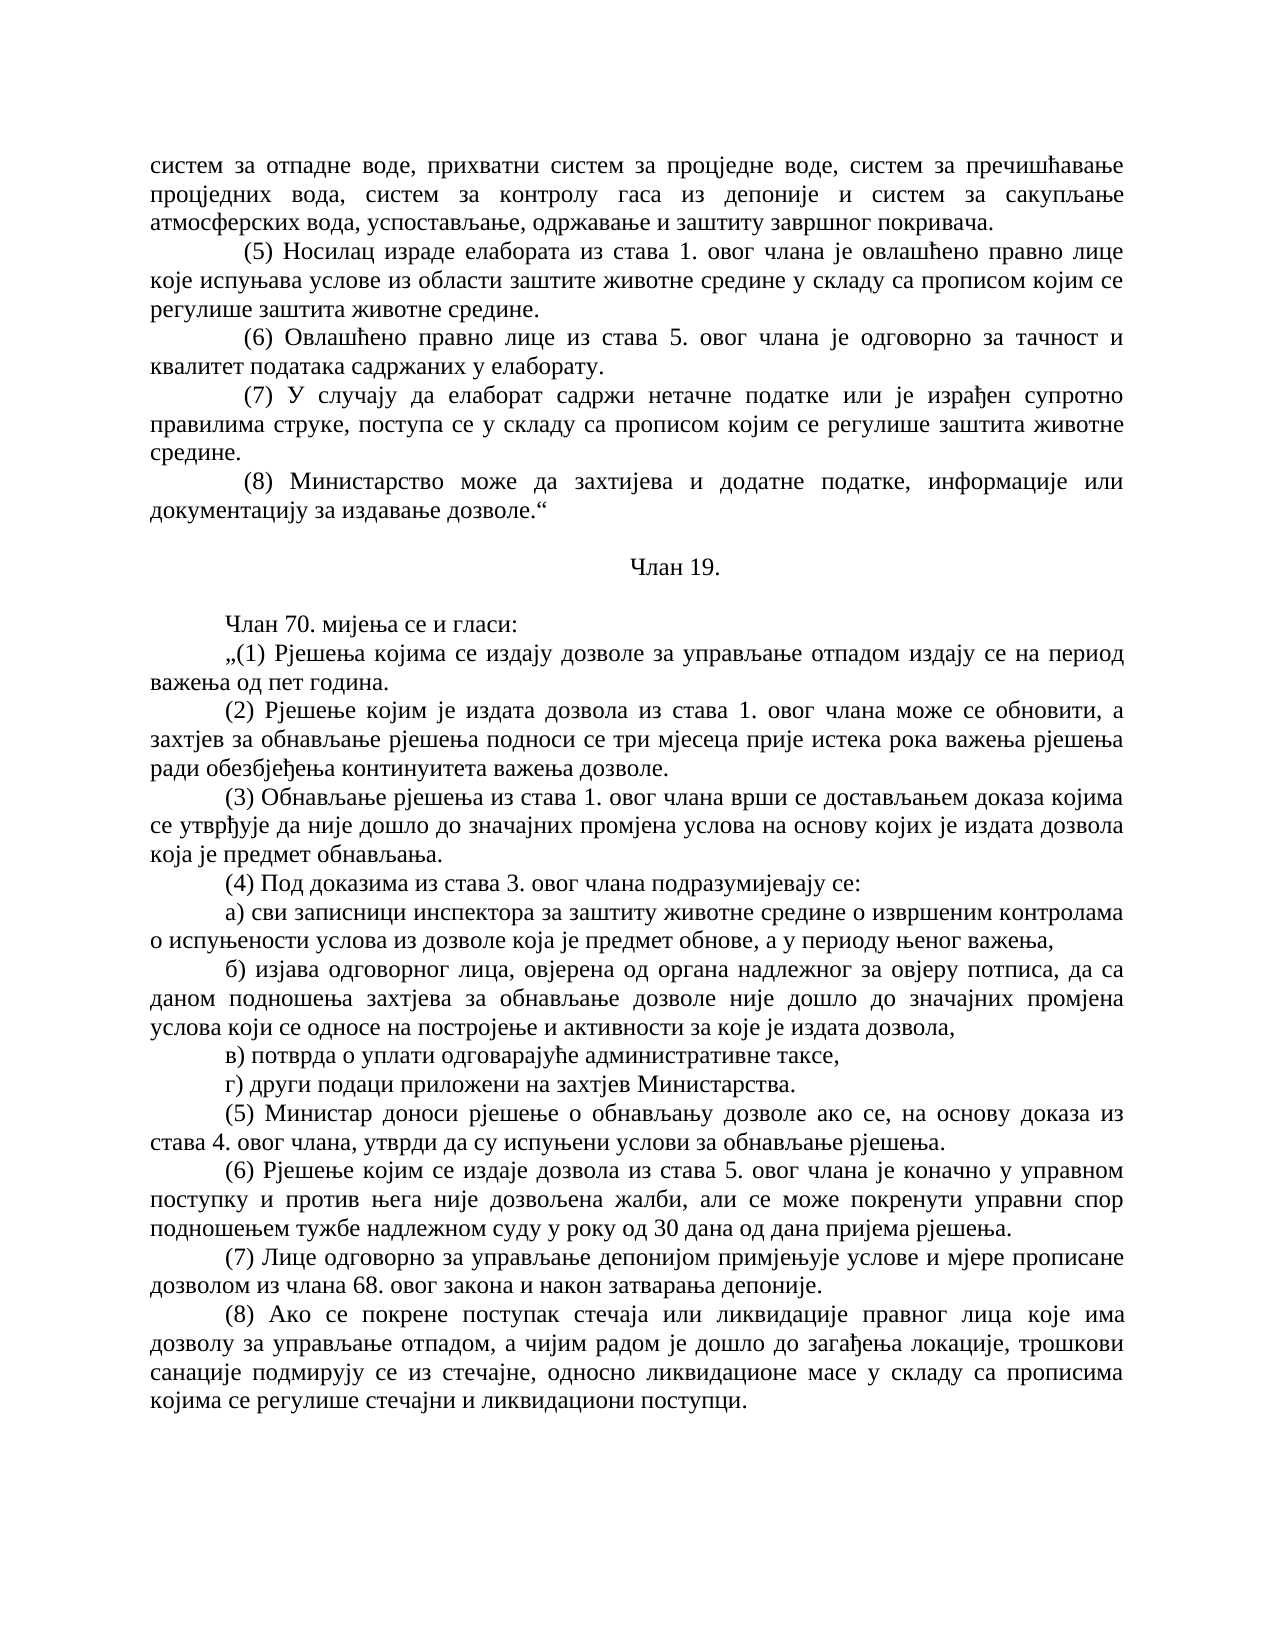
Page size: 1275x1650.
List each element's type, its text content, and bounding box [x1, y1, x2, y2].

text (6) Рјешење којим се издаје дозвола из става 5. овог члана је коначно у управном поступку и против њега није дозвољена жалби, али се може покренути управни спор подношењем тужбе надлежном суду у року од 30 дана од дана пријема рјешења. [150, 1156, 1125, 1242]
text (5) Министар доноси рјешење о обнављању дозволе ако се, на основу доказа из става 4. овог члана, утврди да су испуњени услови за обнављање рјешења. [150, 1098, 1125, 1156]
text (4) Под доказима из става 3. овог члана подразумијевају се: [150, 868, 1125, 897]
text (3) Обнављање рјешења из става 1. овог члана врши се достављањем доказа којима се утврђује да није дошло до значајних промјена услова на основу којих је издата дозвола која је предмет обнављања. [150, 782, 1125, 868]
text (5) Носилац израде елабората из става 1. овог члана је овлашћено правно лице које испуњава услове из области заштите животне средине у складу са прописом којим се регулише заштита животне средине. [150, 236, 1125, 322]
text Члан 70. мијења се и гласи: [150, 609, 1125, 638]
text в) потврда о уплати одговарајуће административне таксе, [150, 1041, 1125, 1069]
text „(1) Рјешења којима се издају дозволе за управљање отпадом издају се на период важења од пет година. [150, 638, 1125, 696]
text (2) Рјешење којим је издата дозвола из става 1. овог члана може се обновити, а захтјев за обнављање рјешења подноси се три мјесеца прије истека рока важења рјешења ради обезбјеђења континуитета важења дозволе. [150, 696, 1125, 782]
text Члан 19. [150, 552, 1125, 581]
text а) сви записници инспектора за заштиту животне средине о извршеним контролама о испуњености услова из дозволе која је предмет обнове, а у периоду њеног важења, [150, 897, 1125, 954]
text б) изјава одговорног лица, овјерена од органа надлежног за овјеру потписа, да са даном подношења захтјева за обнављање дозволе није дошло до значајних промјена услова који се односе на постројење и активности за које је издата дозвола, [150, 954, 1125, 1041]
text (6) Овлашћено правно лице из става 5. овог члана је одговорно за тачност и квалитет података садржаних у елаборату. [150, 322, 1125, 380]
text г) други подаци приложени на захтјев Министарства. [150, 1069, 1125, 1098]
text (7) Лице одговорно за управљање депонијом примјењује услове и мјере прописане дозволом из члана 68. овог закона и након затварања депоније. [150, 1242, 1125, 1299]
text (8) Министарство може да захтијева и додатне податке, информације или документацију за издавање дозволе.“ [150, 466, 1125, 524]
text (7) У случају да елаборат садржи нетачне податке или је израђен супротно правилима струке, поступа се у складу са прописом којим се регулише заштита животне средине. [150, 380, 1125, 466]
text (8) Ако се покрене поступак стечаја или ликвидације правног лица које има дозволу за управљање отпадом, а чијим радом је дошло до загађења локације, трошкови санације подмирују се из стечајне, односно ликвидационе масе у складу са прописима којима се регулише стечајни и ликвидациони поступци. [150, 1299, 1125, 1414]
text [150, 150, 1125, 236]
